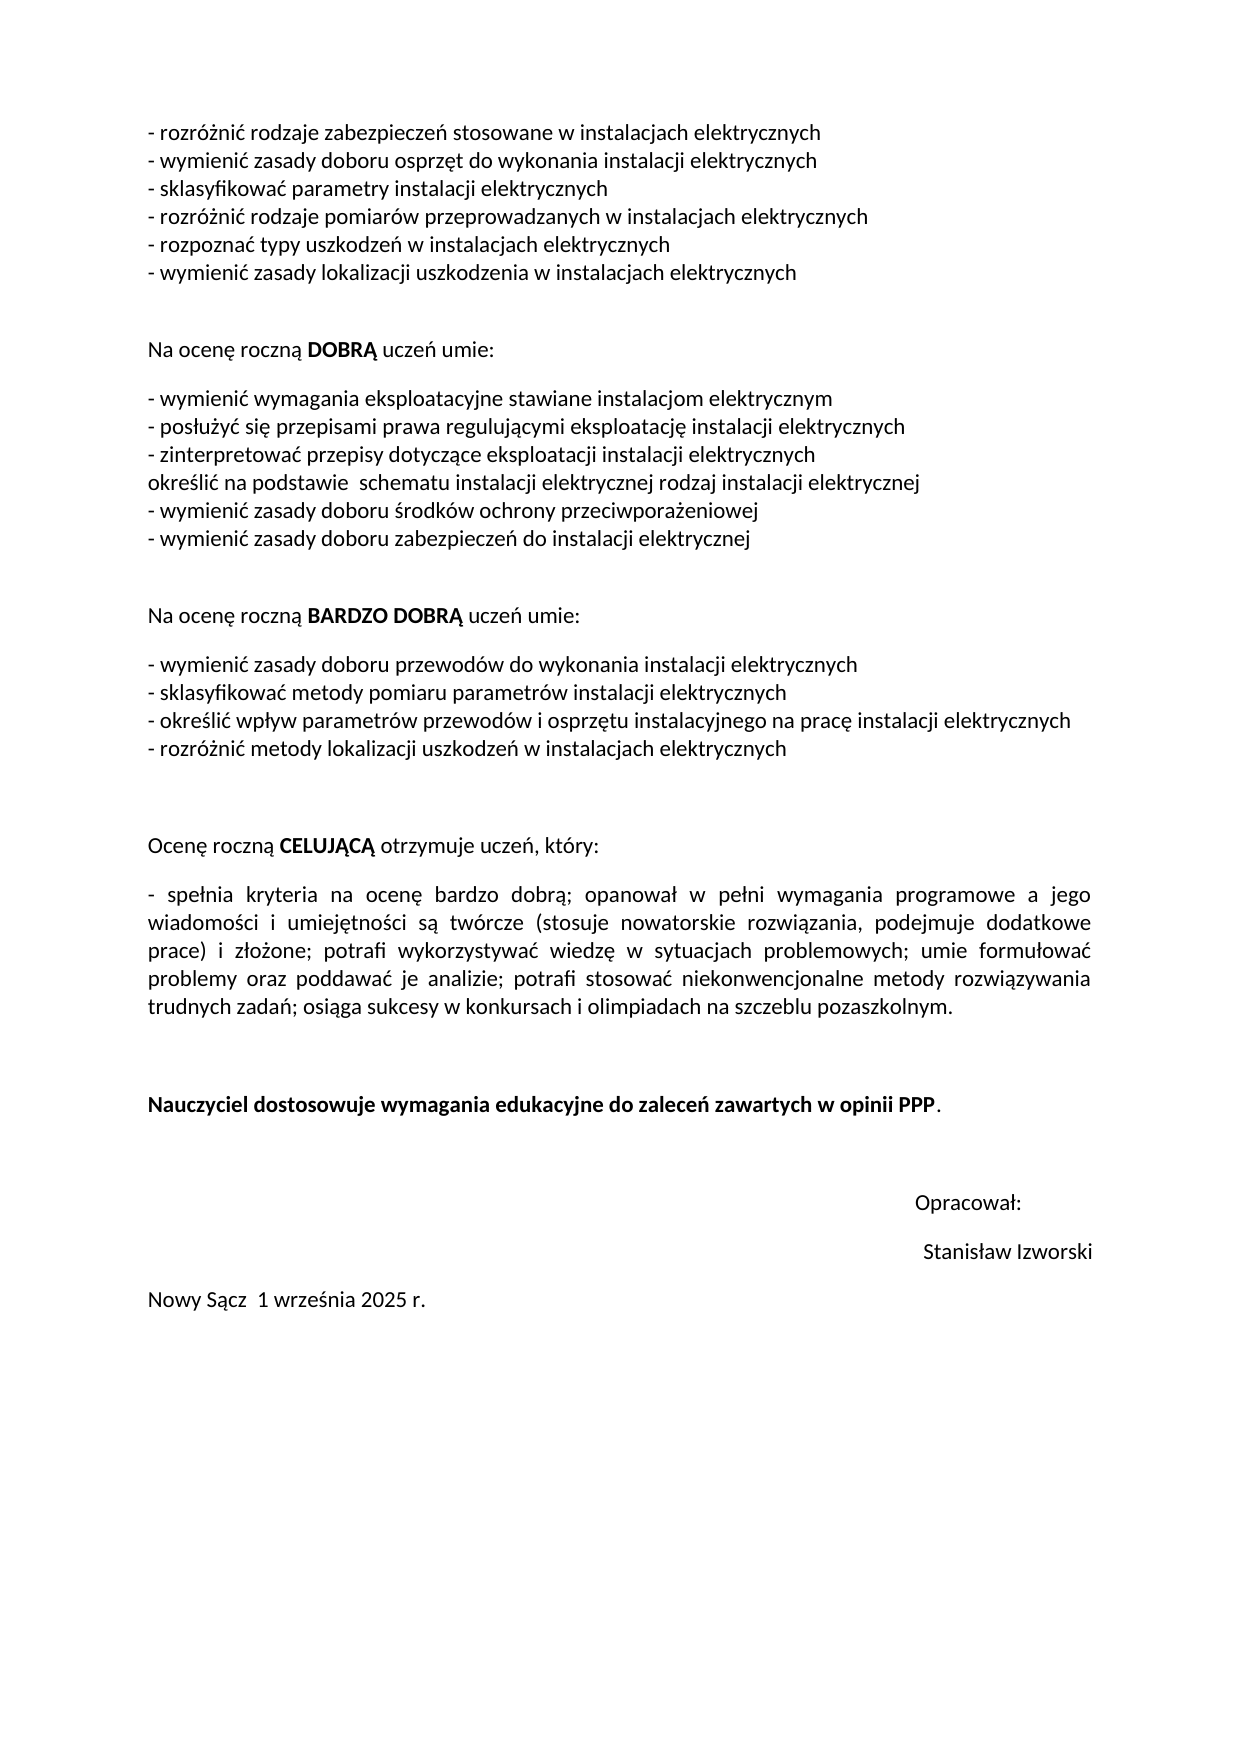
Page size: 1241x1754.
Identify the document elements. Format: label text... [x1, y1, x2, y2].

list - zinterpretować przepisy dotyczące eksploatacji instalacji elektrycznych określić na podstawie schematu instalacji elektrycznej rodzaj instalacji elektrycznej - wymienić zasady doboru środków ochrony przeciwporażeniowej [148, 440, 1092, 524]
list - posłużyć się przepisami prawa regulującymi eksploatację instalacji elektrycznych [148, 412, 1092, 440]
text Nauczyciel dostosowuje wymagania edukacyjne do zaleceń zawartych w opinii PPP. [148, 1090, 1092, 1118]
list - sklasyfikować metody pomiaru parametrów instalacji elektrycznych [148, 678, 1092, 706]
text Opracował: [148, 1188, 1092, 1216]
list - rozróżnić rodzaje zabezpieczeń stosowane w instalacjach elektrycznych [148, 118, 1092, 146]
text Na ocenę roczną BARDZO DOBRĄ uczeń umie: [148, 601, 1092, 629]
text - spełnia kryteria na ocenę bardzo dobrą; opanował w pełni wymagania programowe a jego wiadomości i umiejętności są twórcze (stosuje nowatorskie rozwiązania, podejmuje dodatkowe prace) i złożone; potrafi wykorzystywać wiedzę w sytuacjach problemowych; umie formułować problemy oraz poddawać je analizie; potrafi stosować niekonwencjonalne metody rozwiązywania trudnych zadań; osiąga sukcesy w konkursach i olimpiadach na szczeblu pozaszkolnym. [148, 880, 1092, 1021]
text - określić wpływ parametrów przewodów i osprzętu instalacyjnego na pracę instalacji elektrycznych - rozróżnić metody lokalizacji uszkodzeń w instalacjach elektrycznych [148, 706, 1092, 762]
list - wymienić zasady doboru zabezpieczeń do instalacji elektrycznej [148, 524, 1092, 552]
list - wymienić wymagania eksploatacyjne stawiane instalacjom elektrycznym [148, 384, 1092, 412]
list - wymienić zasady doboru przewodów do wykonania instalacji elektrycznych [148, 650, 1092, 678]
text Nowy Sącz 1 września 2025 r. [148, 1286, 1092, 1314]
text Stanisław Izworski [148, 1237, 1092, 1265]
text Na ocenę roczną DOBRĄ uczeń umie: [148, 335, 1092, 363]
text Ocenę roczną CELUJĄCĄ otrzymuje uczeń, który: [148, 832, 1092, 859]
list - wymienić zasady lokalizacji uszkodzenia w instalacjach elektrycznych [148, 258, 1092, 286]
list - wymienić zasady doboru osprzęt do wykonania instalacji elektrycznych - sklasyfikować parametry instalacji elektrycznych [148, 146, 1092, 202]
list - rozróżnić rodzaje pomiarów przeprowadzanych w instalacjach elektrycznych - rozpoznać typy uszkodzeń w instalacjach elektrycznych [148, 202, 1092, 258]
